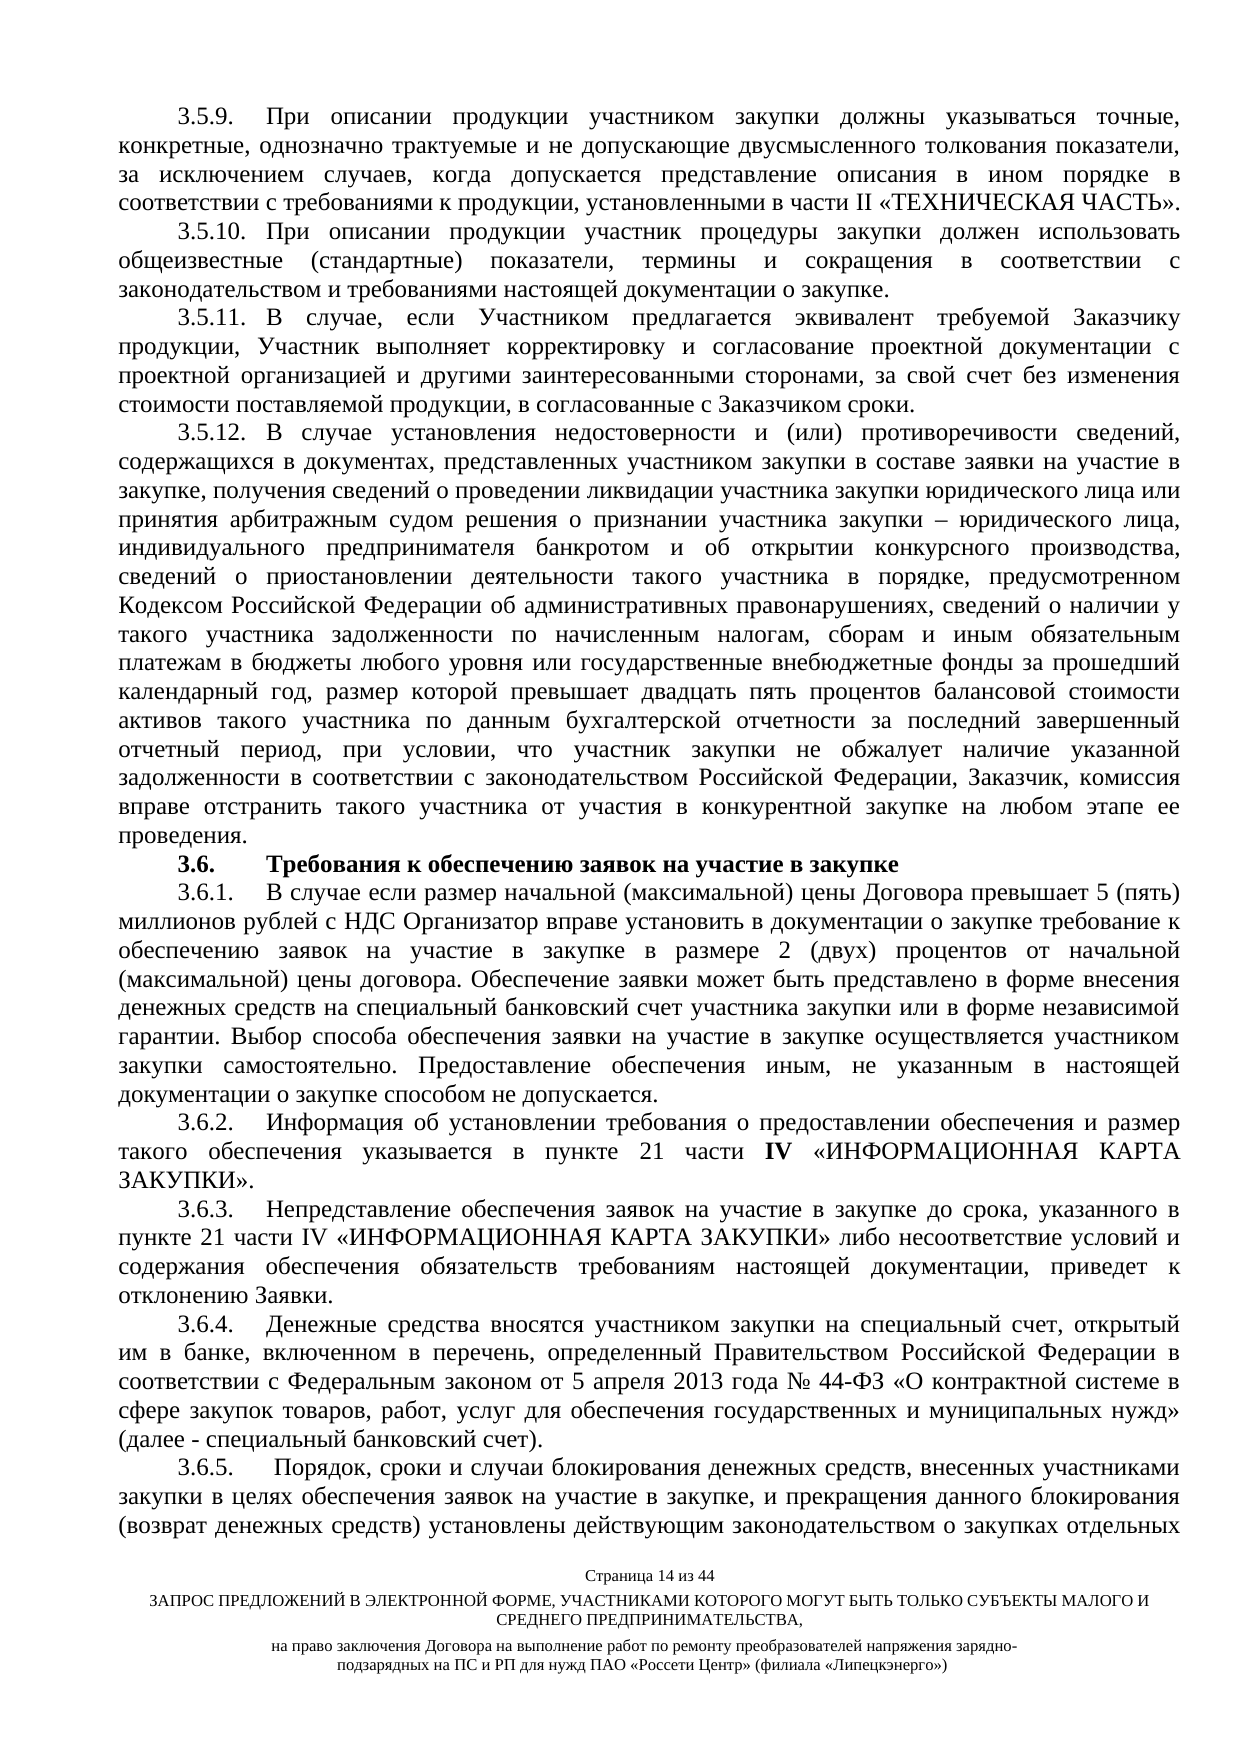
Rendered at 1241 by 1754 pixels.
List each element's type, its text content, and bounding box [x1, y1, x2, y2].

subtitle В случае установления недостоверности и (или) противоречивости сведений, содержащихся в документах, представленных участником закупки в составе заявки на участие в закупке, получения сведений о проведении ликвидации участника закупки юридического лица или принятия арбитражным судом решения о признании участника закупки – юридического лица, индивидуального предпринимателя банкротом и об открытии конкурсного производства, сведений о приостановлении деятельности такого участника в порядке, предусмотренном Кодексом Российской Федерации об административных правонарушениях, сведений о наличии у такого участника задолженности по начисленным налогам, сборам и иным обязательным платежам в бюджеты любого уровня или государственные внебюджетные фонды за прошедший календарный год, размер которой превышает двадцать пять процентов балансовой стоимости активов такого участника по данным бухгалтерской отчетности за последний завершенный отчетный период, при условии, что участник закупки не обжалует наличие указанной задолженности в соответствии с законодательством Российской Федерации, Заказчик, комиссия вправе отстранить такого участника от участия в конкурентной закупке на любом этапе ее проведения. [118, 417, 1181, 849]
subtitle Требования к обеспечению заявок на участие в закупке [118, 849, 1181, 877]
subtitle При описании продукции участник процедуры закупки должен использовать общеизвестные (стандартные) показатели, термины и сокращения в соответствии с законодательством и требованиями настоящей документации о закупке. [118, 216, 1181, 302]
subtitle При описании продукции участником закупки должны указываться точные, конкретные, однозначно трактуемые и не допускающие двусмысленного толкования показатели, за исключением случаев, когда допускается представление описания в ином порядке в соответствии с требованиями к продукции, установленными в части II «ТЕХНИЧЕСКАЯ ЧАСТЬ». [118, 101, 1181, 216]
subtitle В случае, если Участником предлагается эквивалент требуемой Заказчику продукции, Участник выполняет корректировку и согласование проектной документации с проектной организацией и другими заинтересованными сторонами, за свой счет без изменения стоимости поставляемой продукции, в согласованные с Заказчиком сроки. [118, 302, 1181, 417]
subtitle Непредставление обеспечения заявок на участие в закупке до срока, указанного в пункте 21 части IV «ИНФОРМАЦИОННАЯ КАРТА ЗАКУПКИ» либо несоответствие условий и содержания обеспечения обязательств требованиям настоящей документации, приведет к отклонению Заявки. [118, 1194, 1181, 1309]
subtitle В случае если размер начальной (максимальной) цены Договора превышает 5 (пять) миллионов рублей с НДС Организатор вправе установить в документации о закупке требование к обеспечению заявок на участие в закупке в размере 2 (двух) процентов от начальной (максимальной) цены договора. Обеспечение заявки может быть представлено в форме внесения денежных средств на специальный банковский счет участника закупки или в форме независимой гарантии. Выбор способа обеспечения заявки на участие в закупке осуществляется участником закупки самостоятельно. Предоставление обеспечения иным, не указанным в настоящей документации о закупке способом не допускается. [118, 877, 1181, 1107]
subtitle Денежные средства вносятся участником закупки на специальный счет, открытый им в банке, включенном в перечень, определенный Правительством Российской Федерации в соответствии с Федеральным законом от 5 апреля 2013 года № 44-ФЗ «О контрактной системе в сфере закупок товаров, работ, услуг для обеспечения государственных и муниципальных нужд» (далее - специальный банковский счет). [118, 1309, 1181, 1452]
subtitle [118, 1452, 1181, 1539]
subtitle Информация об установлении требования о предоставлении обеспечения и размер такого обеспечения указывается в пункте 21 части IV «ИНФОРМАЦИОННАЯ КАРТА ЗАКУПКИ». [118, 1107, 1181, 1194]
